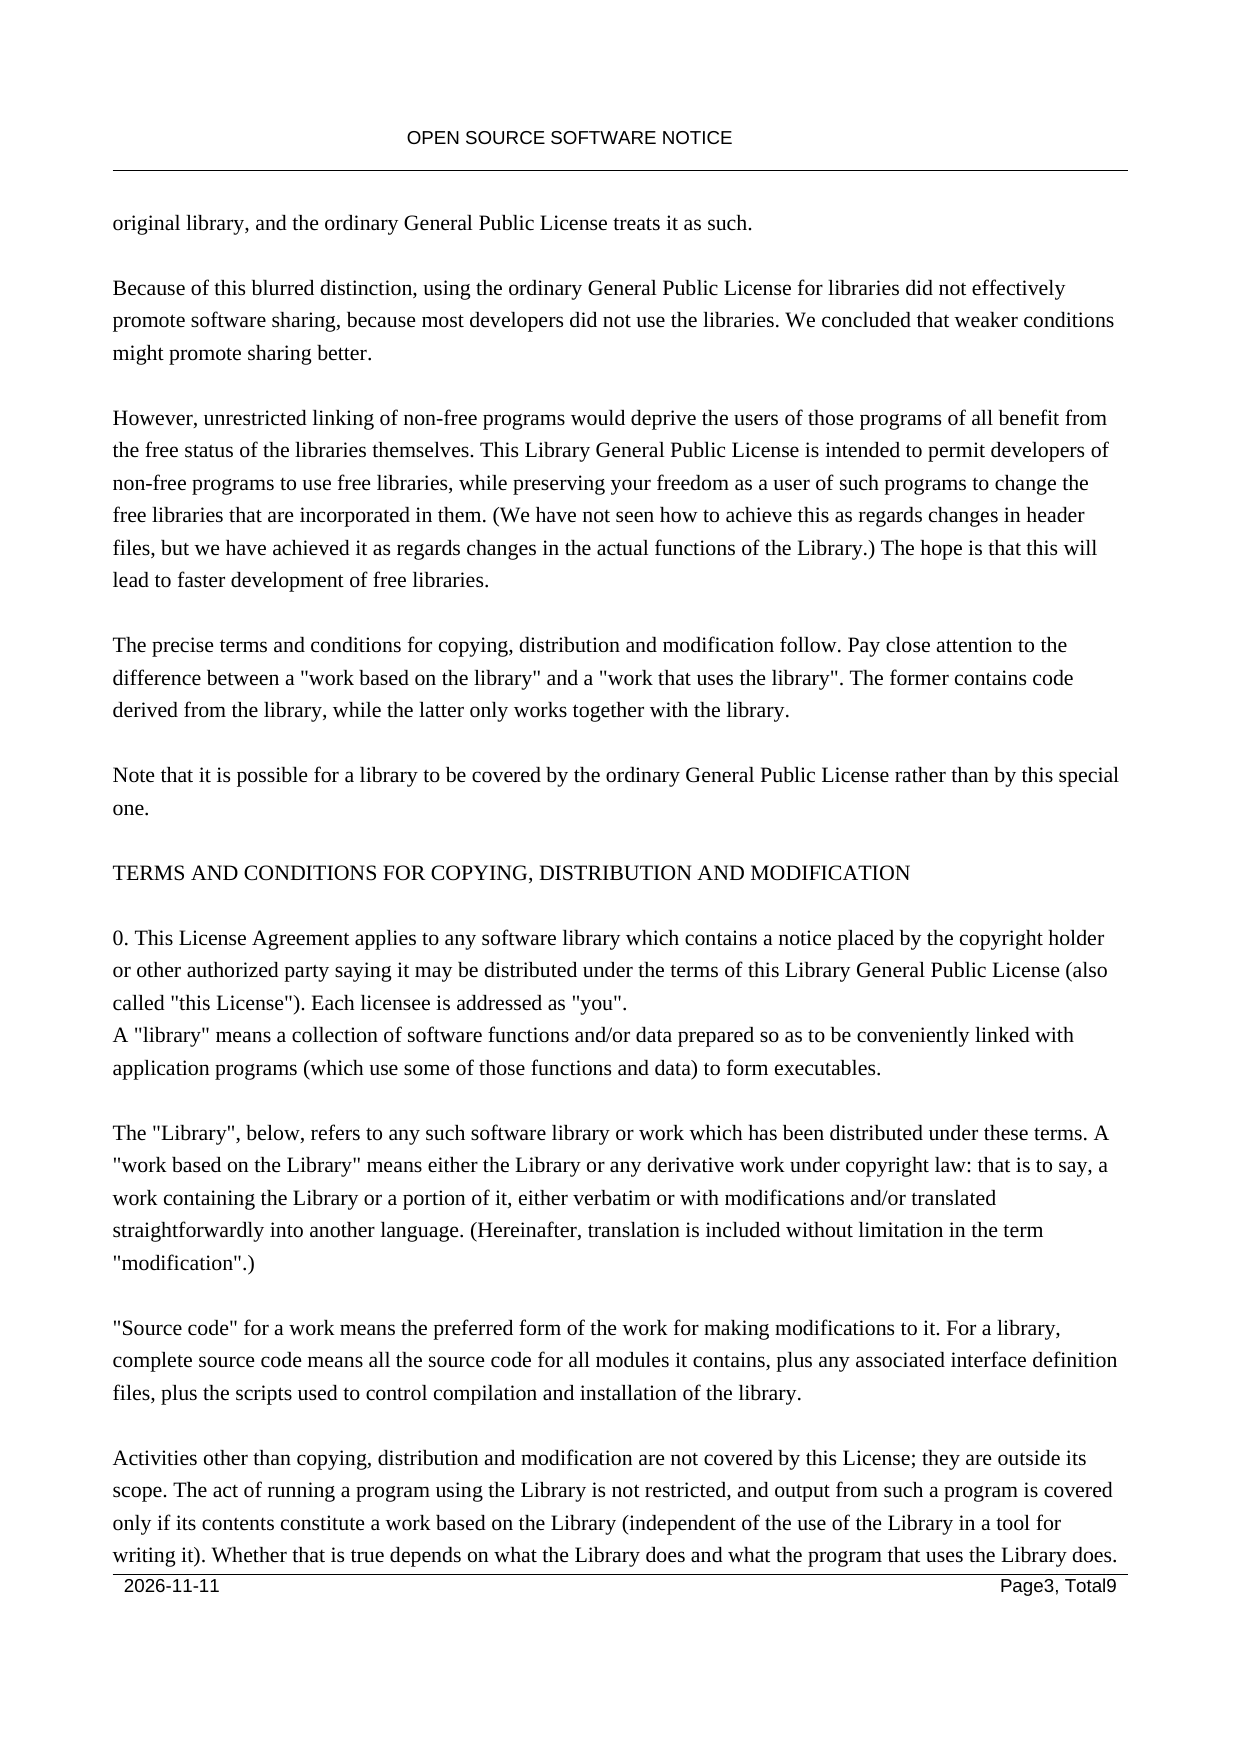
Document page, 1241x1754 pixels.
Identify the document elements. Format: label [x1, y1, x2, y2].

text [112, 206, 1128, 1571]
